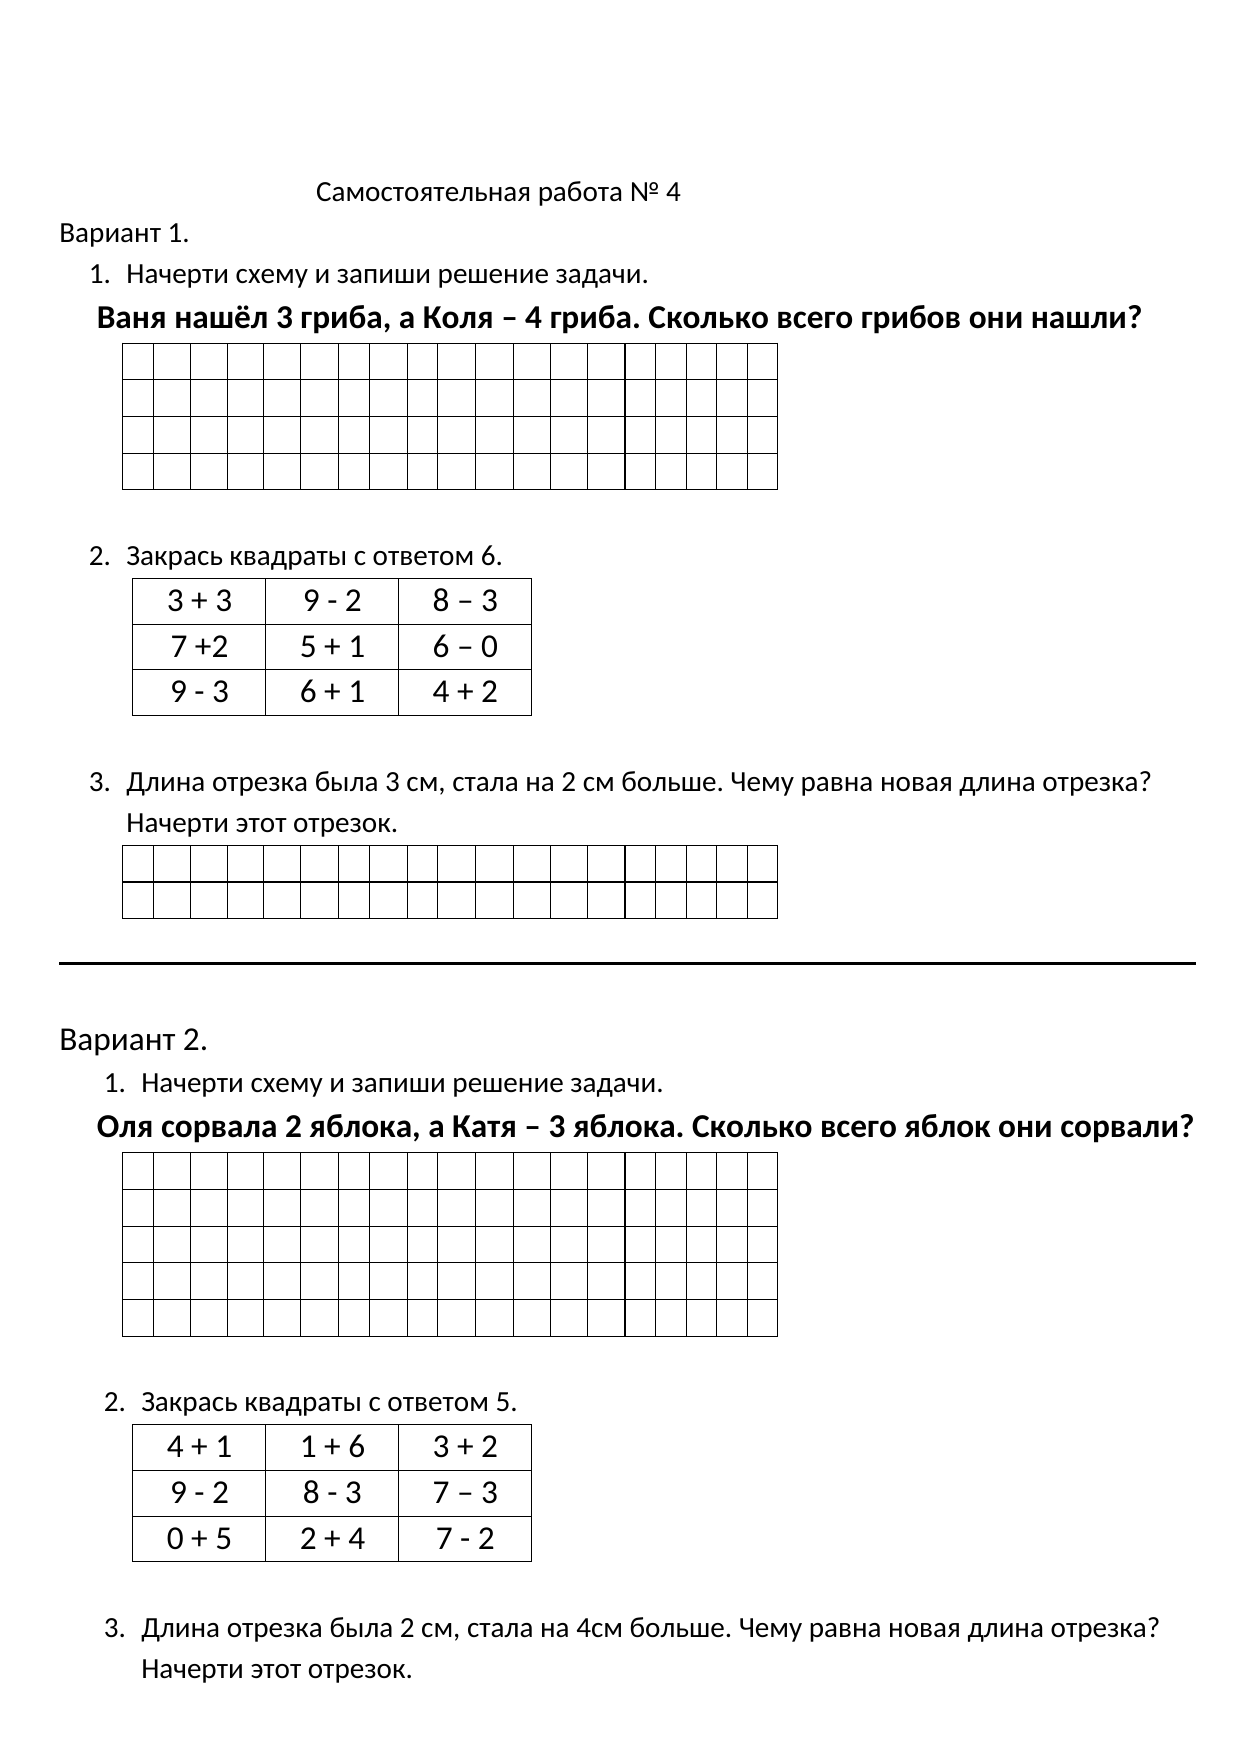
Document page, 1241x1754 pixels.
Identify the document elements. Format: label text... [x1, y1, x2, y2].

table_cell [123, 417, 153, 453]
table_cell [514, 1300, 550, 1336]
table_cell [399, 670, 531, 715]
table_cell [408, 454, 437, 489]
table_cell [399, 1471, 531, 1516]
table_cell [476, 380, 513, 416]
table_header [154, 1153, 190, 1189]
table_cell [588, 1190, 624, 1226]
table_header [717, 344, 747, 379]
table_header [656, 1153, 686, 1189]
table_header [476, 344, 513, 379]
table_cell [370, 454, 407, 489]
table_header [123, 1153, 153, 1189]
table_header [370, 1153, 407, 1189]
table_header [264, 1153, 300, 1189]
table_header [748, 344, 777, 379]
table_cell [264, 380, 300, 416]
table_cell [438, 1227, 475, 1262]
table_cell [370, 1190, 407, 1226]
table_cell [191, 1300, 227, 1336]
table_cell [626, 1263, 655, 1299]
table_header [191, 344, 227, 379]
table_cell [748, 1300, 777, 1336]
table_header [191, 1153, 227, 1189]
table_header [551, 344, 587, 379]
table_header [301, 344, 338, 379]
list Начерти схему и запиши решение задачи. [103, 1064, 1196, 1100]
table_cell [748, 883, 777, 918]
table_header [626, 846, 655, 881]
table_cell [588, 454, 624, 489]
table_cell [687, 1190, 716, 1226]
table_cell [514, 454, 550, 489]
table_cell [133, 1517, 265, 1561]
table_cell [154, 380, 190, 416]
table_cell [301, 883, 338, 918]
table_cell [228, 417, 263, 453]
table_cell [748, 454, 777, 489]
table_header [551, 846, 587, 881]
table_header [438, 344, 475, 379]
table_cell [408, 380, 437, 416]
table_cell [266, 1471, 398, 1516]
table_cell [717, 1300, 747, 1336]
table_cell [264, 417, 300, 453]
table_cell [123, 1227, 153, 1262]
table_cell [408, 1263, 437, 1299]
list Закрась квадраты с ответом 5. [103, 1383, 1196, 1419]
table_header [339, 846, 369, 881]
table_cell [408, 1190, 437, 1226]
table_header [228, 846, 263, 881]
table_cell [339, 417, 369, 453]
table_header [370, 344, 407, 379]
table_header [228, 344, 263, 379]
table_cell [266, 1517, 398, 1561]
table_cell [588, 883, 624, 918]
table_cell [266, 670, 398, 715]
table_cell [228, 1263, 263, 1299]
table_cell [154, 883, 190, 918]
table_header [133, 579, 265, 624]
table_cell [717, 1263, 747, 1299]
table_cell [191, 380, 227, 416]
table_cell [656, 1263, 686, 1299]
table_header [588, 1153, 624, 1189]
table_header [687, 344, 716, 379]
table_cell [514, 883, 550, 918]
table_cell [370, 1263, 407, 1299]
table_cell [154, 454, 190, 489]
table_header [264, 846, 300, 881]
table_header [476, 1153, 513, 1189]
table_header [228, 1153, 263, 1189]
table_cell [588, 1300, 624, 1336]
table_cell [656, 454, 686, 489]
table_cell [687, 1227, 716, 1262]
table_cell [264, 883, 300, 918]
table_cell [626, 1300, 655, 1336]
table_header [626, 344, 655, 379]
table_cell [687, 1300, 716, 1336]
list Длина отрезка была 2 см, стала на 4см больше. Чему равна новая длина отрезка? Начерти этот отрезок. [103, 1609, 1196, 1686]
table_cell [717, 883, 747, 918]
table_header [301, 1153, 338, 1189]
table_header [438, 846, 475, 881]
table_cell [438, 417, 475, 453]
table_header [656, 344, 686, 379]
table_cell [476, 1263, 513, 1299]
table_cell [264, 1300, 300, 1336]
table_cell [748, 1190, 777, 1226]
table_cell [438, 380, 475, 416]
text Самостоятельная работа № 4 [59, 173, 1196, 209]
text Вариант 1. [59, 214, 1196, 250]
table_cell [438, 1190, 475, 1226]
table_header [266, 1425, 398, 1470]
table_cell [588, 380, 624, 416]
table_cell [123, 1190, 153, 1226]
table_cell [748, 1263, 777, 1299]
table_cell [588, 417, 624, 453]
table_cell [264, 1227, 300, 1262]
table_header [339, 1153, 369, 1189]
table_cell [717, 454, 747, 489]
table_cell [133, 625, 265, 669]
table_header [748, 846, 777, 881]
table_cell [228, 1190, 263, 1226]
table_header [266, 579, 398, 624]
list Начерти схему и запиши решение задачи. [89, 255, 1196, 291]
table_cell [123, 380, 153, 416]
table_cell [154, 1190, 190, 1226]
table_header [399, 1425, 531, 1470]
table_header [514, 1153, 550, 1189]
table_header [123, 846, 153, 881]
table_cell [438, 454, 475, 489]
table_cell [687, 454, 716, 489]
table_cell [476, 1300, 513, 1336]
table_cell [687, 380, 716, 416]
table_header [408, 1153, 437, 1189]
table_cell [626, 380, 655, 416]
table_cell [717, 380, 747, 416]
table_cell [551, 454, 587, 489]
text Ваня нашёл 3 гриба, а Коля – 4 гриба. Сколько всего грибов они нашли? [97, 296, 1196, 337]
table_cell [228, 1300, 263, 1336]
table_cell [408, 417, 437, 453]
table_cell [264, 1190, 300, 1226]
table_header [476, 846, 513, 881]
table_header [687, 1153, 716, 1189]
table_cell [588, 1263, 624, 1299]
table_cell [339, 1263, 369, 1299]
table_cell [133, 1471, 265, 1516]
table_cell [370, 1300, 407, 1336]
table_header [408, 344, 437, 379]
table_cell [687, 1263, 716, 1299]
text Оля сорвала 2 яблока, а Катя – 3 яблока. Сколько всего яблок они сорвали? [97, 1106, 1196, 1146]
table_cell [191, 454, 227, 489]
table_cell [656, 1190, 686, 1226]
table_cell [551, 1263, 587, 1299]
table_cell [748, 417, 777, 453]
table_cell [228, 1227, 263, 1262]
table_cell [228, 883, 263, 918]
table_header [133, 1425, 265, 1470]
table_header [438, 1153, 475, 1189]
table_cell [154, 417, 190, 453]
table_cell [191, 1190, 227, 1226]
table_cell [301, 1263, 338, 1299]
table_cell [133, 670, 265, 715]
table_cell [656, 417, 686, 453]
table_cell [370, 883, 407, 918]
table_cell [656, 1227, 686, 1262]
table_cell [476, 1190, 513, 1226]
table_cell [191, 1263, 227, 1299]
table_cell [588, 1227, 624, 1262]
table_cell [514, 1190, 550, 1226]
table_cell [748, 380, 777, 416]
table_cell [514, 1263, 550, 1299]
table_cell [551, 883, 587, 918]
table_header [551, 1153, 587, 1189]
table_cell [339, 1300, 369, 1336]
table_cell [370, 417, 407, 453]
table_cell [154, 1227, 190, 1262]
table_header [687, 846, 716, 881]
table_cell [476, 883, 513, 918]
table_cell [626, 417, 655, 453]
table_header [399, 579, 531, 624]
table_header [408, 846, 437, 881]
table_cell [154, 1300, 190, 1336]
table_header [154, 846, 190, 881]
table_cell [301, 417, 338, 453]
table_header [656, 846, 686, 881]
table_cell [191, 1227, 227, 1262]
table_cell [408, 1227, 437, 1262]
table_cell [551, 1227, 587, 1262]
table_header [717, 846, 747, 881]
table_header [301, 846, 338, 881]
list Длина отрезка была 3 см, стала на 2 см больше. Чему равна новая длина отрезка? Начерти этот отрезок. [89, 763, 1196, 839]
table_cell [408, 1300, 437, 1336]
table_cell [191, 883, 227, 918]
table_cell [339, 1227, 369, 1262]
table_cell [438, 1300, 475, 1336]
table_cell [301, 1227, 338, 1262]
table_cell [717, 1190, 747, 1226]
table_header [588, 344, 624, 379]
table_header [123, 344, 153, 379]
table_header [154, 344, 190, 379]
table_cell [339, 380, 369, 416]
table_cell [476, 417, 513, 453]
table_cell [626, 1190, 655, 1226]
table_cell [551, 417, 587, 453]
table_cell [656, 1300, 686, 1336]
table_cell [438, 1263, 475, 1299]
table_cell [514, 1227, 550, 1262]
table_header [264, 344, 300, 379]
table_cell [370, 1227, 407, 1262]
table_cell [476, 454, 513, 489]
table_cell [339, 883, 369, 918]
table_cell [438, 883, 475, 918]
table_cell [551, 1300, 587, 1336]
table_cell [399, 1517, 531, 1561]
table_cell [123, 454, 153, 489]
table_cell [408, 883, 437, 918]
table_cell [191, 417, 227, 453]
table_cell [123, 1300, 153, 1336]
list Закрась квадраты с ответом 6. [89, 537, 1196, 573]
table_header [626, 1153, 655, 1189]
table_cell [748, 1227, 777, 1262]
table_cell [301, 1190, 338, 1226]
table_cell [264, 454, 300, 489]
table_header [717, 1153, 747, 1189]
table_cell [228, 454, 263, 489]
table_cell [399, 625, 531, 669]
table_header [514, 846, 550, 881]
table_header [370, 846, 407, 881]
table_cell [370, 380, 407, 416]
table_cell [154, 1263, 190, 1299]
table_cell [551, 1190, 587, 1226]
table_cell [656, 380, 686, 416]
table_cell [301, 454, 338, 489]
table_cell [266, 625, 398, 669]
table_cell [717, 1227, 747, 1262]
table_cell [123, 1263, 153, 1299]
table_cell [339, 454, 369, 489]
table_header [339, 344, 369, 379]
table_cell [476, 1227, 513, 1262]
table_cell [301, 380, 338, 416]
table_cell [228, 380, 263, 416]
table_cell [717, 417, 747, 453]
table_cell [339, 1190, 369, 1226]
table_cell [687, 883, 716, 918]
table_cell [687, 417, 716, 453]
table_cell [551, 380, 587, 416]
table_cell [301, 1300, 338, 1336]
text Вариант 2. [59, 1018, 1196, 1058]
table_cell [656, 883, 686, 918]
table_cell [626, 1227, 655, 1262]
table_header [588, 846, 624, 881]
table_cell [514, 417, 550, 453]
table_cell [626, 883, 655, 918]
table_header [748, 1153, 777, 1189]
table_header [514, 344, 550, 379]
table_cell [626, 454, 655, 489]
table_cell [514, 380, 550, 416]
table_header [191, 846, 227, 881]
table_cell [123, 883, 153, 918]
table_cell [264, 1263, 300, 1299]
